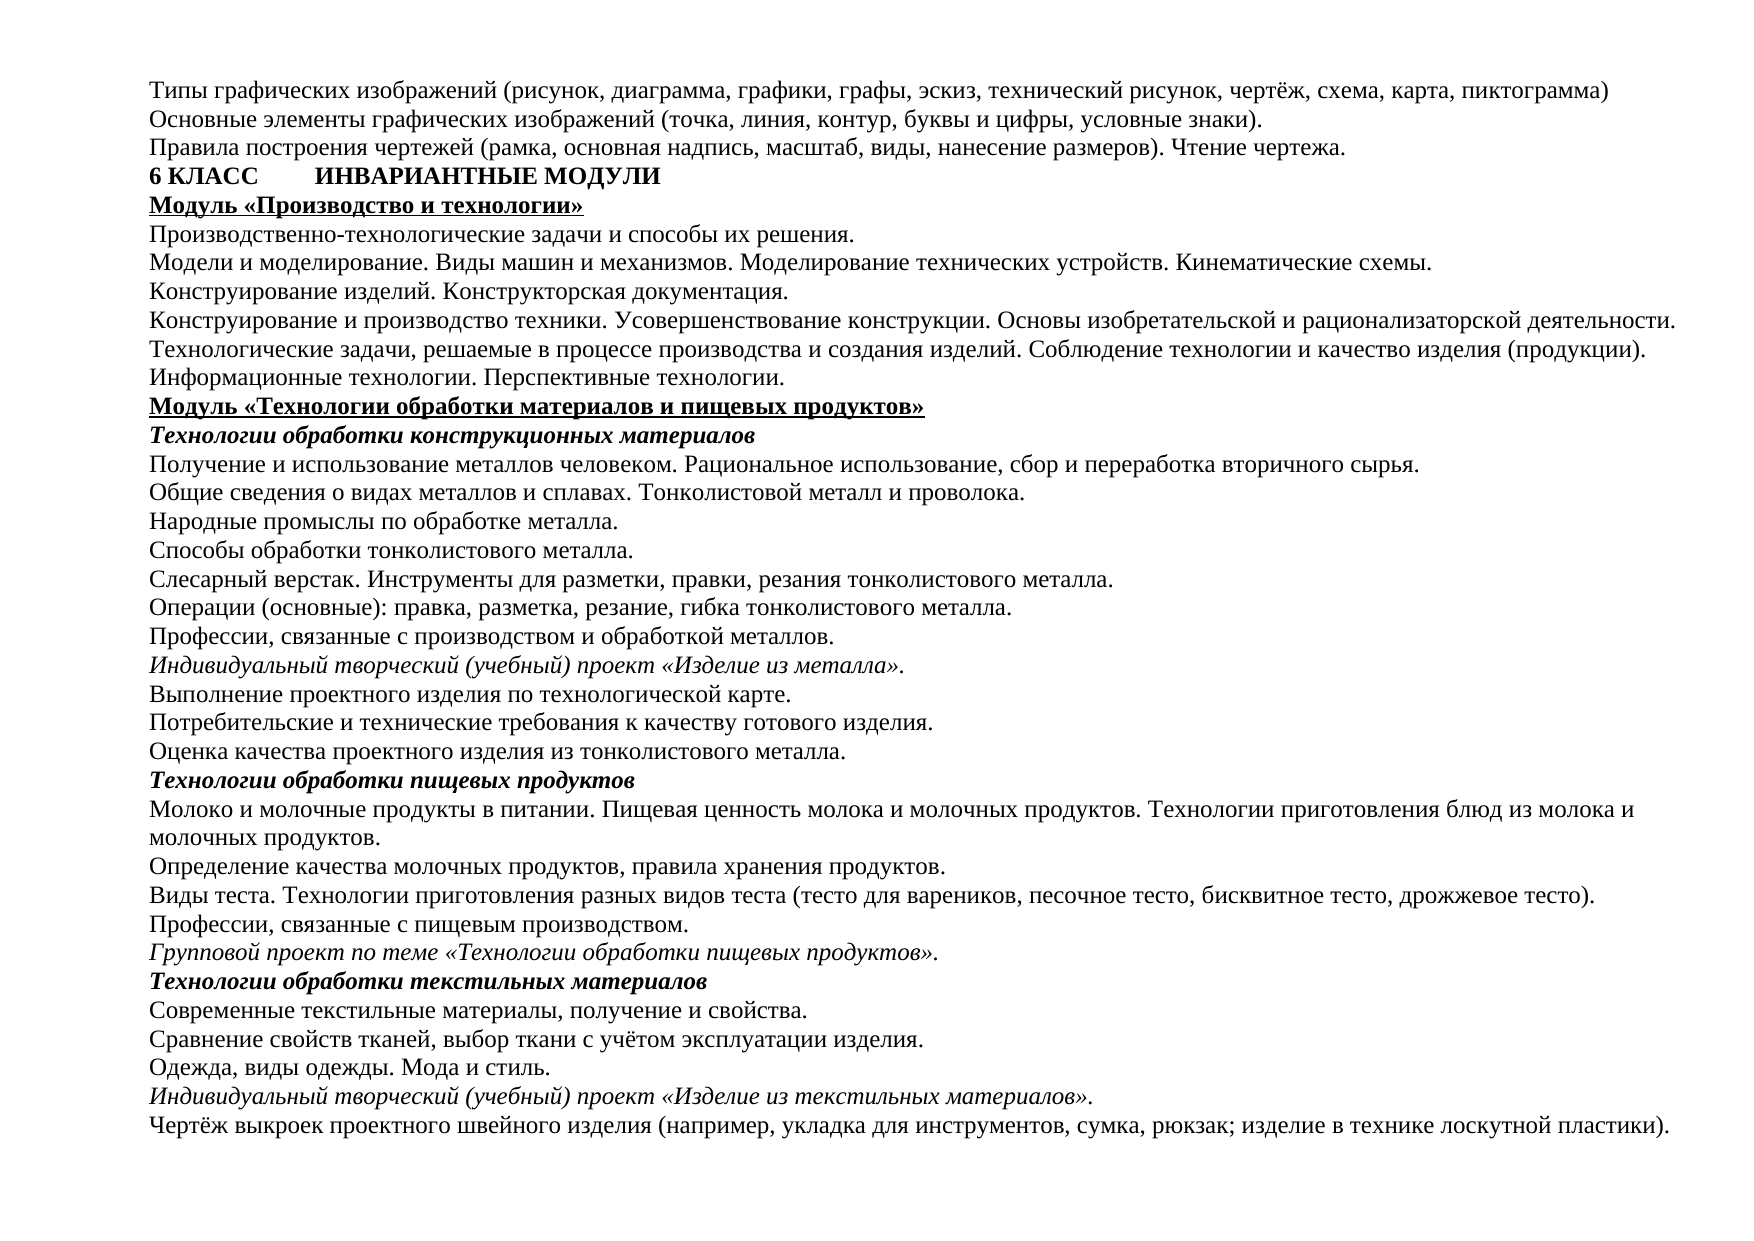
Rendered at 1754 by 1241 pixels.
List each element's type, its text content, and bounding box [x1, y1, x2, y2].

text Потребительские и технические требования к качеству готового изделия. [149, 707, 1679, 736]
text Производственно-технологические задачи и способы их решения. [149, 219, 1679, 247]
text Типы графических изображений (рисунок, диаграмма, графики, графы, эскиз, технический рисунок, чертёж, схема, карта, пиктограмма) [149, 75, 1679, 104]
text Операции (основные): правка, разметка, резание, гибка тонколистового металла. [149, 592, 1679, 621]
text Общие сведения о видах металлов и сплавах. Тонколистовой металл и проволока. [149, 477, 1679, 506]
text Сравнение свойств тканей, выбор ткани с учётом эксплуатации изделия. [149, 1024, 1679, 1052]
text Технологические задачи, решаемые в процессе производства и создания изделий. Соблюдение технологии и качество изделия (продукции). [149, 334, 1679, 362]
text Профессии, связанные с производством и обработкой металлов. [149, 621, 1679, 650]
text Правила построения чертежей (рамка, основная надпись, масштаб, виды, нанесение размеров). Чтение чертежа. [149, 132, 1679, 161]
text молочных продуктов. [149, 822, 1679, 851]
text Технологии обработки конструкционных материалов [149, 420, 1679, 449]
text Определение качества молочных продуктов, правила хранения продуктов. [149, 851, 1679, 880]
text Индивидуальный творческий (учебный) проект «Изделие из текстильных материалов». [149, 1081, 1679, 1110]
text Получение и использование металлов человеком. Рациональное использование, сбор и переработка вторичного сырья. [149, 449, 1679, 477]
text Индивидуальный творческий (учебный) проект «Изделие из металла». [149, 650, 1679, 679]
text Слесарный верстак. Инструменты для разметки, правки, резания тонколистового металла. [149, 564, 1679, 592]
text Модели и моделирование. Виды машин и механизмов. Моделирование технических устройств. Кинематические схемы. [149, 247, 1679, 276]
text Современные текстильные материалы, получение и свойства. [149, 995, 1679, 1024]
text Молоко и молочные продукты в питании. Пищевая ценность молока и молочных продуктов. Технологии приготовления блюд из молока и [149, 794, 1679, 822]
text Основные элементы графических изображений (точка, линия, контур, буквы и цифры, условные знаки). [149, 104, 1679, 132]
text Технологии обработки текстильных материалов [149, 966, 1679, 995]
text Информационные технологии. Перспективные технологии. [149, 362, 1679, 391]
text Модуль «Технологии обработки материалов и пищевых продуктов» [149, 391, 1679, 420]
text Профессии, связанные с пищевым производством. [149, 909, 1679, 937]
text Выполнение проектного изделия по технологической карте. [149, 679, 1679, 707]
text Конструирование и производство техники. Усовершенствование конструкции. Основы изобретательской и рационализаторской деятельности. [149, 305, 1679, 334]
text Виды теста. Технологии приготовления разных видов теста (тесто для вареников, песочное тесто, бисквитное тесто, дрожжевое тесто). [149, 880, 1679, 909]
text Одежда, виды одежды. Мода и стиль. [149, 1052, 1679, 1081]
text Способы обработки тонколистового металла. [149, 535, 1679, 564]
text Народные промыслы по обработке металла. [149, 506, 1679, 535]
text Модуль «Производство и технологии» [149, 190, 1679, 219]
text Конструирование изделий. Конструкторская документация. [149, 276, 1679, 305]
text Технологии обработки пищевых продуктов [149, 765, 1679, 794]
text Оценка качества проектного изделия из тонколистового металла. [149, 736, 1679, 765]
text Групповой проект по теме «Технологии обработки пищевых продуктов». [149, 937, 1679, 966]
text Чертёж выкроек проектного швейного изделия (например, укладка для инструментов, сумка, рюкзак; изделие в технике лоскутной пластики). [149, 1110, 1679, 1139]
text 6 КЛАСС ИНВАРИАНТНЫЕ МОДУЛИ [149, 161, 1679, 190]
